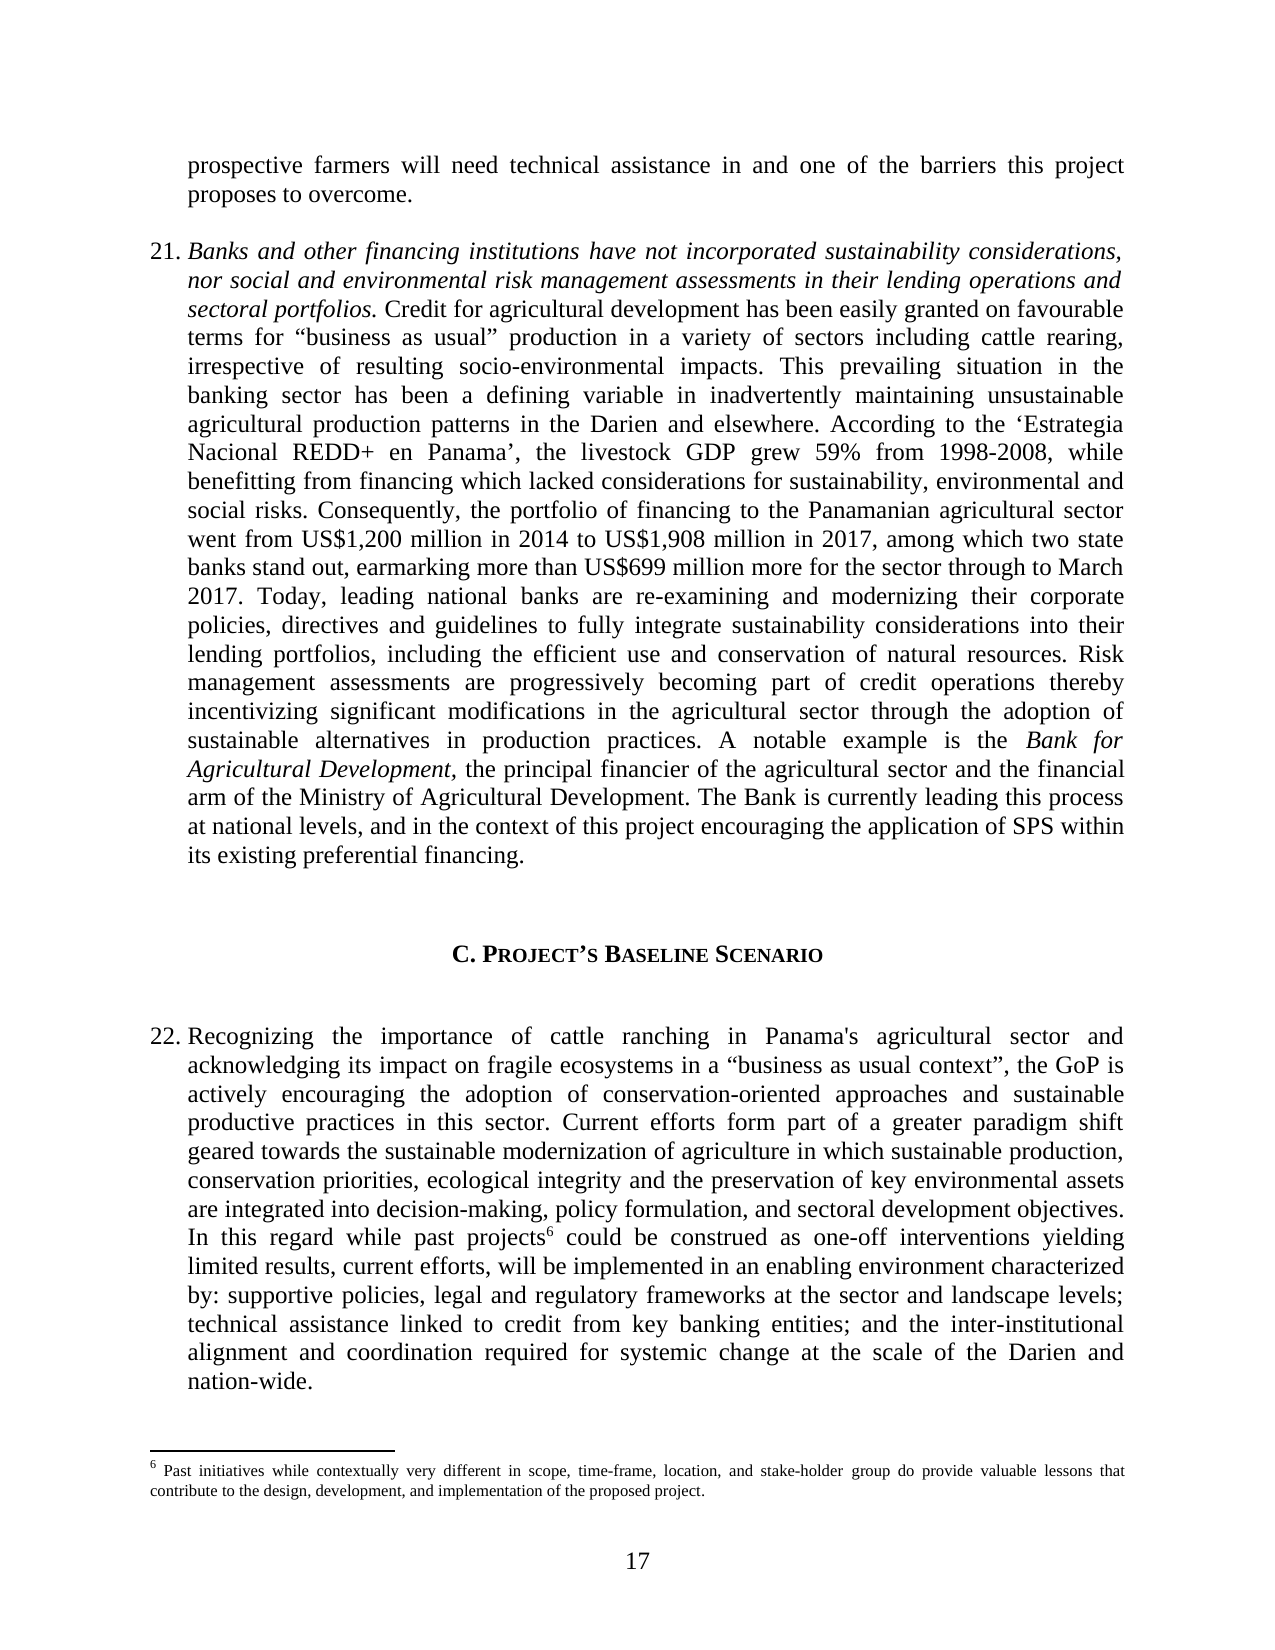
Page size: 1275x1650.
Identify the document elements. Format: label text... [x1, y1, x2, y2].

list Banks and other financing institutions have not incorporated sustainability considerations, nor social and environmental risk management assessments in their lending operations and sectoral portfolios. Credit for agricultural development has been easily granted on favourable terms for “business as usual” production in a variety of sectors including cattle rearing, irrespective of resulting socio-environmental impacts. This prevailing situation in the banking sector has been a defining variable in inadvertently maintaining unsustainable agricultural production patterns in the Darien and elsewhere. According to the ‘Estrategia Nacional REDD+ en Panama’, the livestock GDP grew 59% from 1998-2008, while benefitting from financing which lacked considerations for sustainability, environmental and social risks. Consequently, the portfolio of financing to the Panamanian agricultural sector went from US$1,200 million in 2014 to US$1,908 million in 2017, among which two state banks stand out, earmarking more than US$699 million more for the sector through to March 2017. Today, leading national banks are re-examining and modernizing their corporate policies, directives and guidelines to fully integrate sustainability considerations into their lending portfolios, including the efficient use and conservation of natural resources. Risk management assessments are progressively becoming part of credit operations thereby incentivizing significant modifications in the agricultural sector through the adoption of sustainable alternatives in production practices. A notable example is the Bank for Agricultural Development, the principal financier of the agricultural sector and the financial arm of the Ministry of Agricultural Development. The Bank is currently leading this process at national levels, and in the context of this project encouraging the application of SPS within its existing preferential financing. [150, 236, 1125, 869]
subtitle C. Project’s Baseline Scenario [150, 939, 1125, 967]
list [150, 150, 1125, 207]
list Recognizing the importance of cattle ranching in Panama's agricultural sector and acknowledging its impact on fragile ecosystems in a “business as usual context”, the GoP is actively encouraging the adoption of conservation-oriented approaches and sustainable productive practices in this sector. Current efforts form part of a greater paradigm shift geared towards the sustainable modernization of agriculture in which sustainable production, conservation priorities, ecological integrity and the preservation of key environmental assets are integrated into decision-making, policy formulation, and sectoral development objectives. In this regard while past projects could be construed as one-off interventions yielding limited results, current efforts, will be implemented in an enabling environment characterized by: supportive policies, legal and regulatory frameworks at the sector and landscape levels; technical assistance linked to credit from key banking entities; and the inter-institutional alignment and coordination required for systemic change at the scale of the Darien and nation-wide. [150, 1021, 1125, 1395]
